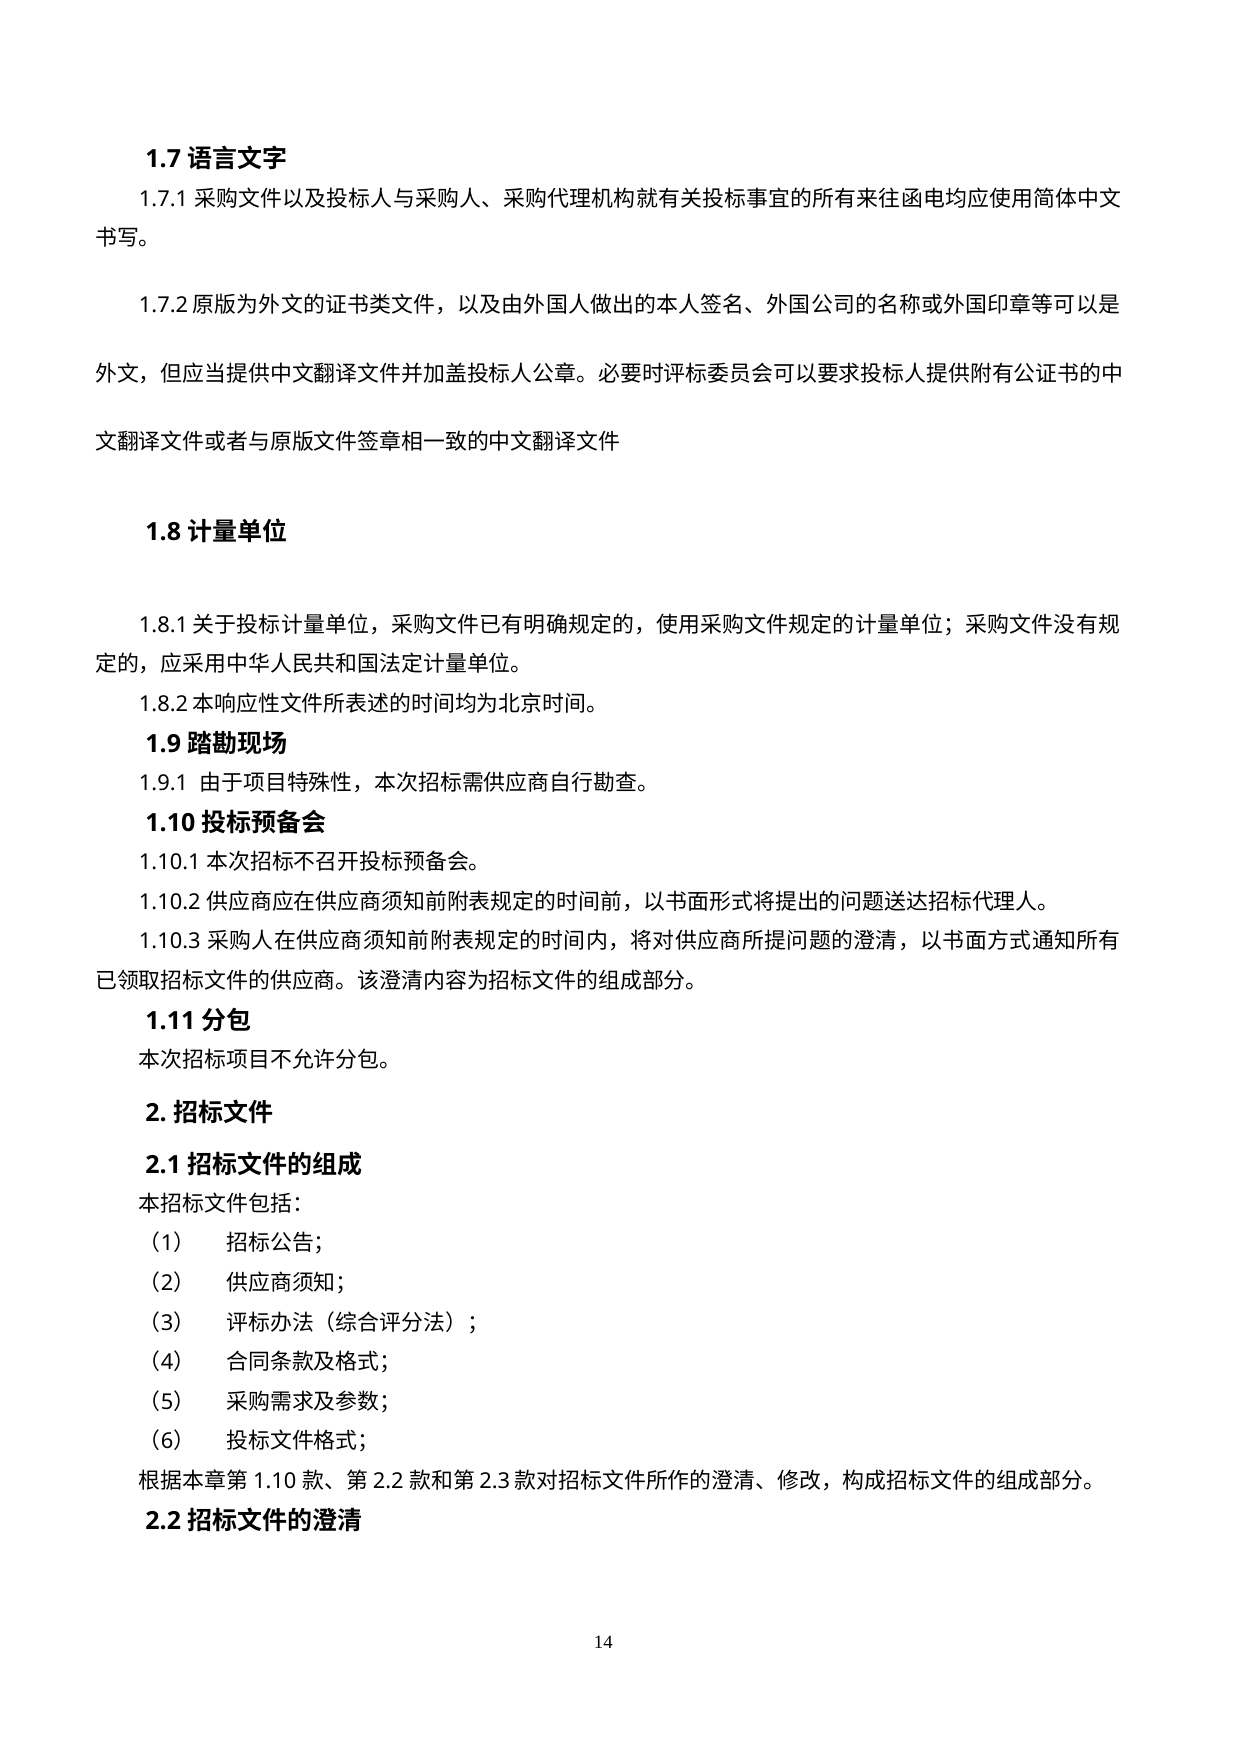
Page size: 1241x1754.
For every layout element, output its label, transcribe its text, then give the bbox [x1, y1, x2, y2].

text 1.10.1 本次招标不召开投标预备会。 [95, 840, 1124, 880]
text 1.10 投标预备会 [95, 801, 1124, 840]
text 2.1 招标文件的组成 [95, 1142, 1124, 1182]
text 1.7 语言文字 [95, 137, 1124, 177]
list 合同条款及格式； [95, 1340, 1124, 1380]
text 2.2 招标文件的澄清 [95, 1499, 1124, 1538]
text 1.8.2本响应性文件所表述的时间均为北京时间。 [95, 682, 1124, 722]
text 1.10.3 采购人在供应商须知前附表规定的时间内，将对供应商所提问题的澄清，以书面方式通知所有已领取招标文件的供应商。该澄清内容为招标文件的组成部分。 [95, 919, 1124, 999]
list 招标公告； [95, 1222, 1124, 1261]
list 采购需求及参数； [95, 1380, 1124, 1419]
list 评标办法（综合评分法）； [95, 1301, 1124, 1340]
text 1.7.1 采购文件以及投标人与采购人、采购代理机构就有关投标事宜的所有来往函电均应使用简体中文书写。 [95, 177, 1124, 256]
text 本招标文件包括： [95, 1182, 1124, 1222]
title 2. 招标文件 [95, 1090, 1231, 1130]
subtitle 1.7.2原版为外文的证书类文件，以及由外国人做出的本人签名、外国公司的名称或外国印章等可以是外文，但应当提供中文翻译文件并加盖投标人公章。必要时评标委员会可以要求投标人提供附有公证书的中文翻译文件或者与原版文件签章相一致的中文翻译文件 [95, 283, 1124, 459]
list 投标文件格式； [95, 1419, 1124, 1459]
text 1.11 分包 [95, 999, 1124, 1038]
text 1.9.1 由于项目特殊性，本次招标需供应商自行勘查。 [95, 761, 1124, 801]
list 供应商须知； [95, 1261, 1124, 1301]
text 1.9 踏勘现场 [95, 722, 1124, 761]
text 1.10.2 供应商应在供应商须知前附表规定的时间前，以书面形式将提出的问题送达招标代理人。 [95, 880, 1124, 919]
text 1.8.1关于投标计量单位，采购文件已有明确规定的，使用采购文件规定的计量单位；采购文件没有规定的，应采用中华人民共和国法定计量单位。 [95, 603, 1124, 682]
subtitle 1.8 计量单位 [95, 510, 1124, 549]
text 本次招标项目不允许分包。 [95, 1038, 1124, 1078]
text 根据本章第 1.10 款、第 2.2 款和第2.3款对招标文件所作的澄清、修改，构成招标文件的组成部分。 [95, 1459, 1124, 1499]
